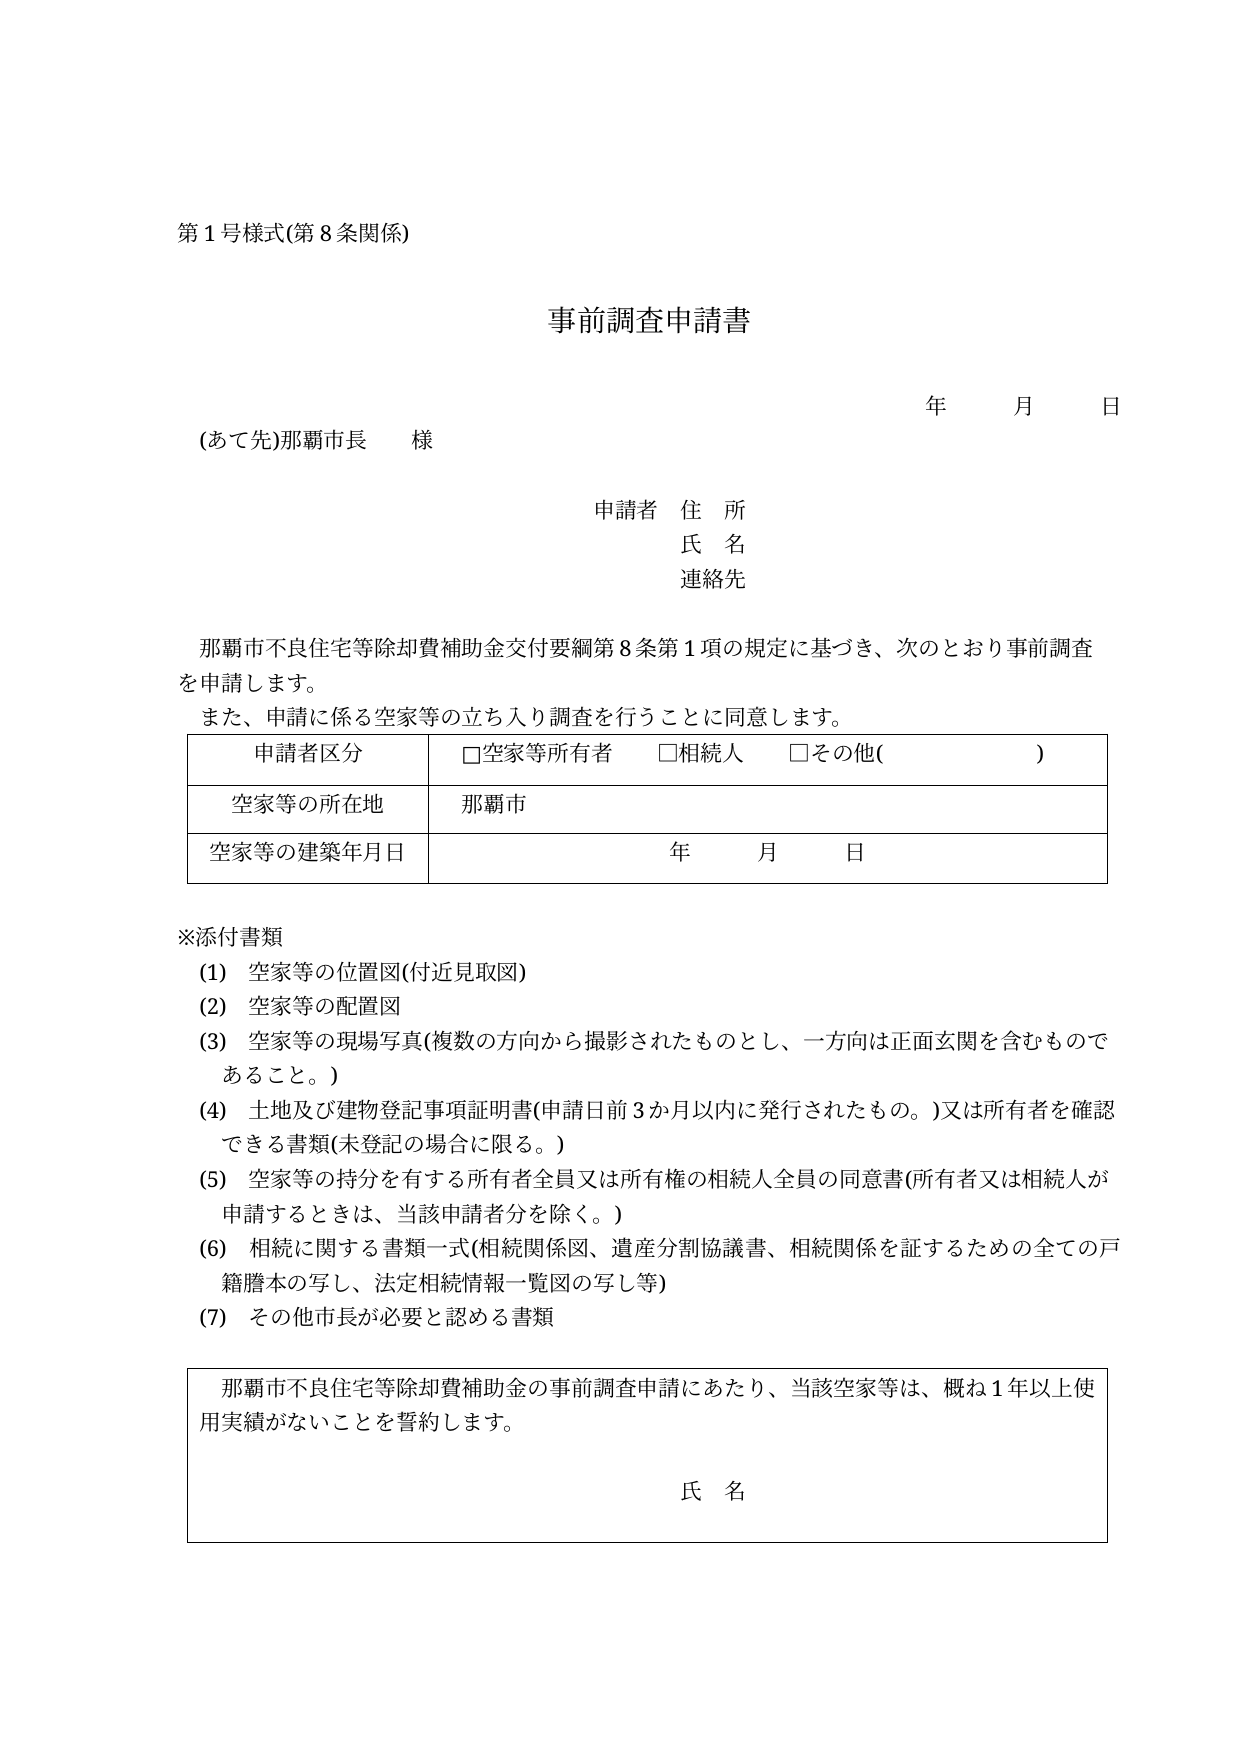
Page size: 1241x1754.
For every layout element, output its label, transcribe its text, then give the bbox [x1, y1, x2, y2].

text (3) 空家等の現場写真(複数の方向から撮影されたものとし、一方向は正面玄関を含むものであること。) [199, 1022, 1122, 1092]
table_cell 那覇市 [429, 786, 1107, 833]
text また、申請に係る空家等の立ち入り調査を行うことに同意します。 [177, 699, 1122, 733]
table_cell 空家等の所在地 [188, 786, 428, 833]
text (あて先)那覇市長 様 [177, 422, 1122, 457]
table_cell 空家等の建築年月日 [188, 834, 428, 883]
text 連絡先 [177, 561, 1122, 595]
text 事前調査申請書 [177, 284, 1122, 353]
text 那覇市不良住宅等除却費補助金交付要綱第8条第1項の規定に基づき、次のとおり事前調査を申請します。 [177, 630, 1107, 699]
text 年 月 日 [177, 388, 1122, 422]
table_header 申請者区分 [188, 735, 428, 784]
table_header 那覇市不良住宅等除却費補助金の事前調査申請にあたり、当該空家等は、概ね1年以上使用実績がないことを誓約します。 氏 名 [188, 1369, 1107, 1542]
text (2) 空家等の配置図 [199, 988, 1122, 1022]
text 第1号様式(第8条関係) [177, 215, 1122, 249]
text (6) 相続に関する書類一式(相続関係図、遺産分割協議書、相続関係を証するための全ての戸籍謄本の写し、法定相続情報一覧図の写し等) [199, 1230, 1122, 1299]
table_header □空家等所有者 □相続人 □その他( ) [429, 735, 1107, 784]
table_cell 年 月 日 [429, 834, 1107, 883]
text (1) 空家等の位置図(付近見取図) [199, 953, 1122, 988]
text ※添付書類 [177, 919, 1122, 953]
text 氏 名 [177, 526, 1122, 561]
text (5) 空家等の持分を有する所有者全員又は所有権の相続人全員の同意書(所有者又は相続人が申請するときは、当該申請者分を除く。) [199, 1161, 1122, 1230]
text (7) その他市長が必要と認める書類 [177, 1299, 1122, 1334]
text 申請者 住 所 [177, 491, 1122, 526]
text (4) 土地及び建物登記事項証明書(申請日前3か月以内に発行されたもの。)又は所有者を確認できる書類(未登記の場合に限る。) [199, 1092, 1122, 1161]
